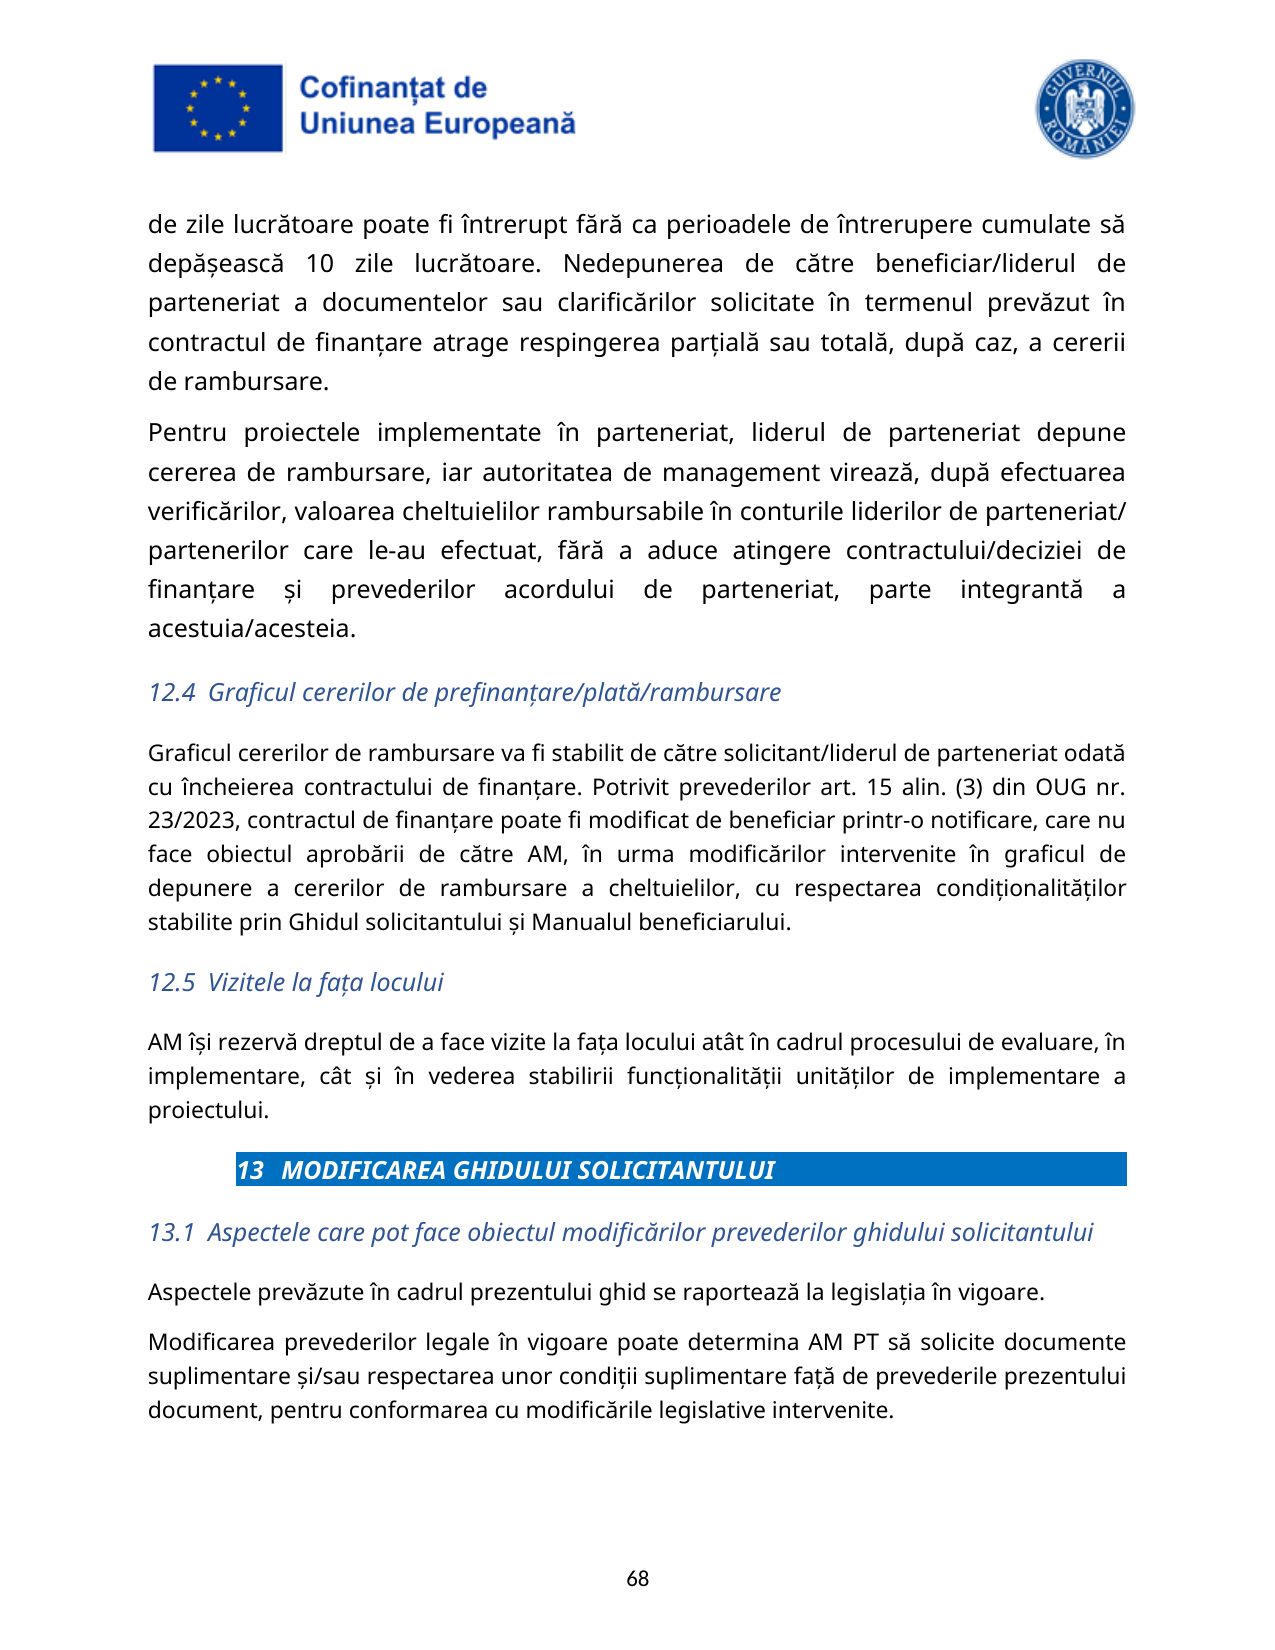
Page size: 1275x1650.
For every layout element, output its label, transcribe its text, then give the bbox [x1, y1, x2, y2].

subtitle MODIFICAREA GHIDULUI SOLICITANTULUI [236, 1152, 1127, 1186]
text AM își rezervă dreptul de a face vizite la fața locului atât în cadrul procesului de evaluare, în implementare, cât și în vederea stabilirii funcționalității unităților de implementare a proiectului. [148, 1026, 1127, 1125]
subtitle Graficul cererilor de prefinanțare/plată/rambursare [148, 675, 1127, 709]
text Modificarea prevederilor legale în vigoare poate determina AM PT să solicite documente suplimentare și/sau respectarea unor condiții suplimentare față de prevederile prezentului document, pentru conformarea cu modificările legislative intervenite. [148, 1326, 1127, 1425]
text Graficul cererilor de rambursare va fi stabilit de către solicitant/liderul de parteneriat odată cu încheierea contractului de finanțare. Potrivit prevederilor art. 15 alin. (3) din OUG nr. 23/2023, contractul de finanțare poate fi modificat de beneficiar printr-o notificare, care nu face obiectul aprobării de către AM, în urma modificărilor intervenite în graficul de depunere a cererilor de rambursare a cheltuielilor, cu respectarea condiționalităților stabilite prin Ghidul solicitantului și Manualul beneficiarului. [148, 737, 1127, 937]
subtitle Aspectele care pot face obiectul modificărilor prevederilor ghidului solicitantului [148, 1214, 1127, 1248]
picture [147, 59, 1137, 161]
subtitle Vizitele la fața locului [148, 964, 1127, 998]
text Pentru proiectele implementate în parteneriat, liderul de parteneriat depune cererea de rambursare, iar autoritatea de management virează, după efectuarea verificărilor, valoarea cheltuielilor rambursabile în conturile liderilor de parteneriat/ partenerilor care le-au efectuat, fără a aduce atingere contractului/deciziei de finanțare și prevederilor acordului de parteneriat, parte integrantă a acestuia/acesteia. [148, 415, 1127, 645]
text Aspectele prevăzute în cadrul prezentului ghid se raportează la legislația în vigoare. [148, 1276, 1127, 1307]
